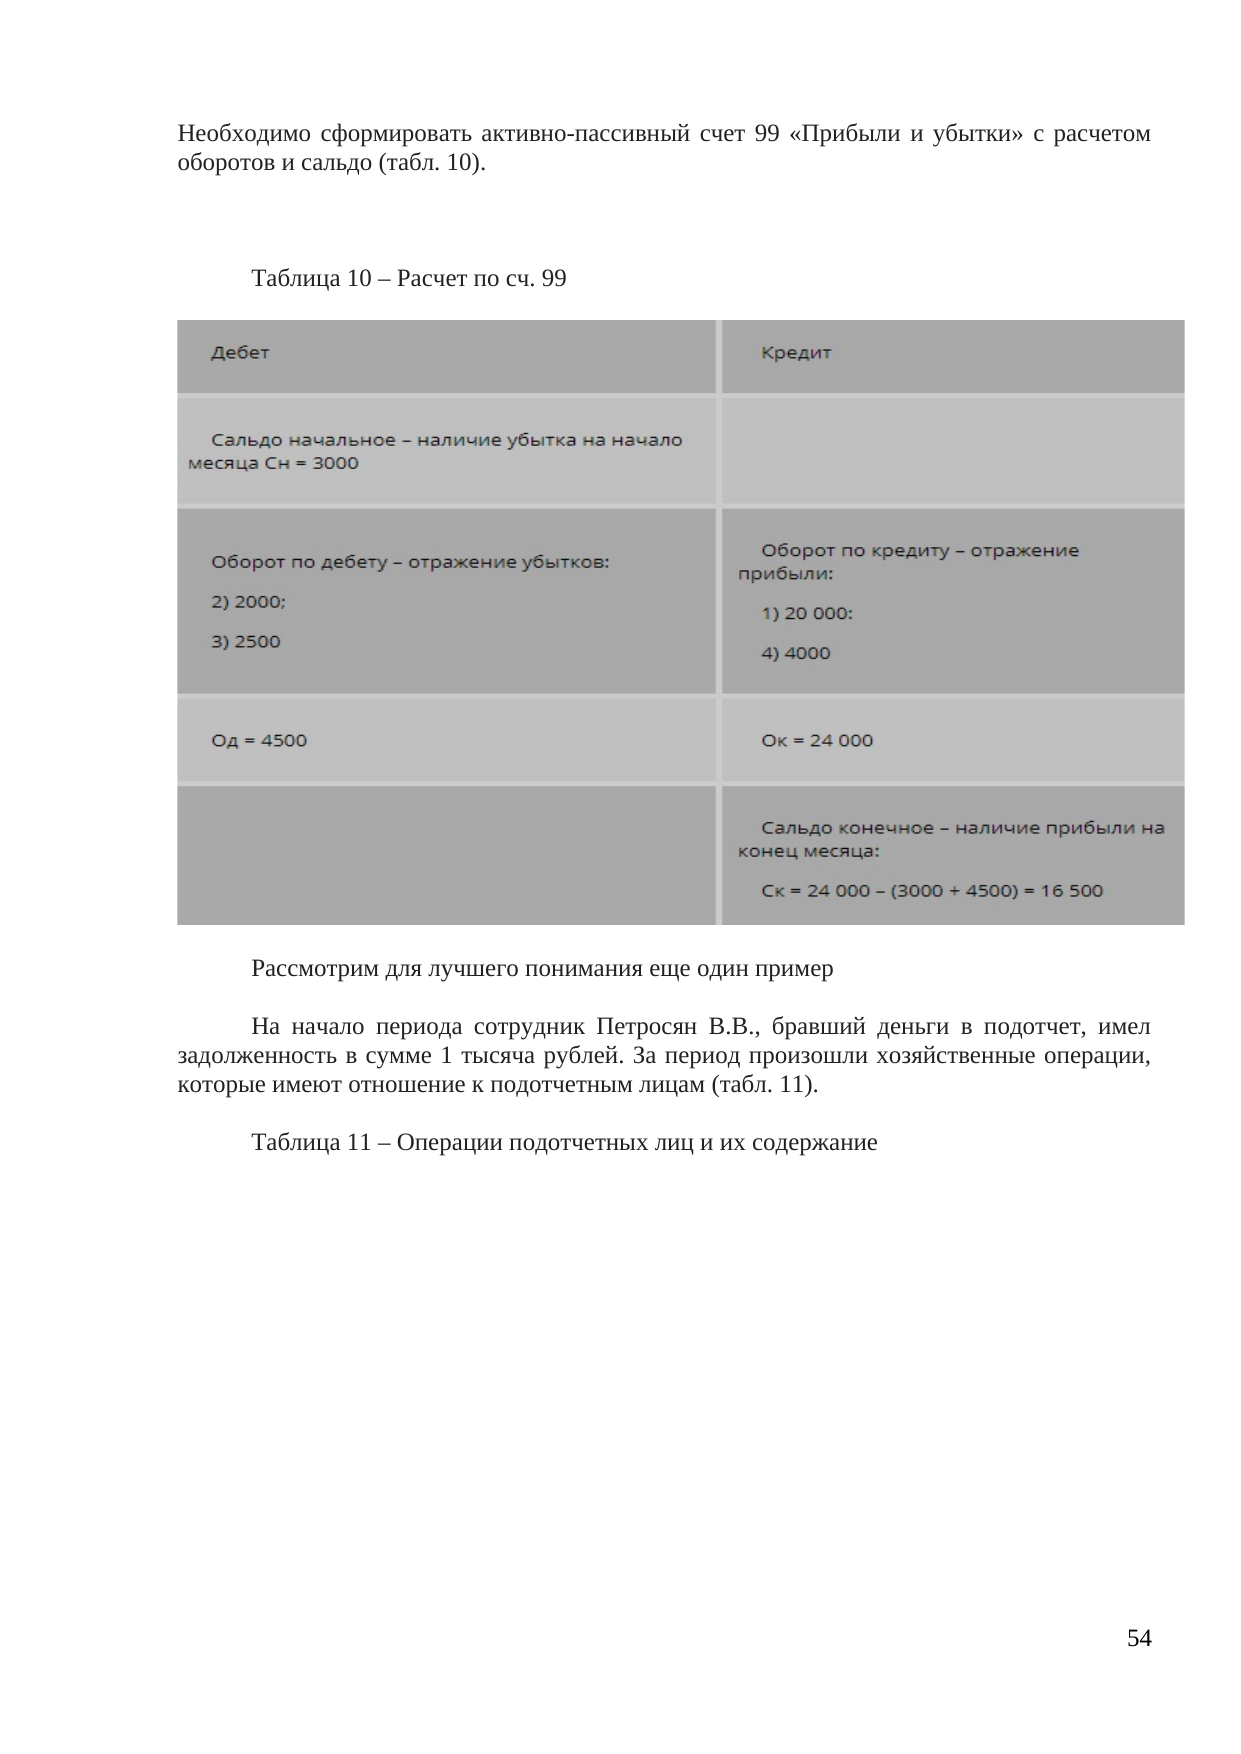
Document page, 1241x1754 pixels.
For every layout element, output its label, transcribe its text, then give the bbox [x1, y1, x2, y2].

text Необходимо сформировать активно-пассивный счет 99 «Прибыли и убытки» с расчетом оборотов и сальдо (табл. 10). [177, 118, 1152, 176]
text На начало периода сотрудник Петросян В.В., бравший деньги в подотчет, имел задолженность в сумме 1 тысяча рублей. За период произошли хозяйственные операции, которые имеют отношение к подотчетным лицам (табл. 11). [177, 1011, 1152, 1098]
picture [177, 320, 1185, 925]
text Рассмотрим для лучшего понимания еще один пример [177, 953, 1152, 982]
text Таблица 11 – Операции подотчетных лиц и их содержание [177, 1127, 1152, 1156]
text Таблица 10 – Расчет по сч. 99 [177, 263, 1152, 291]
